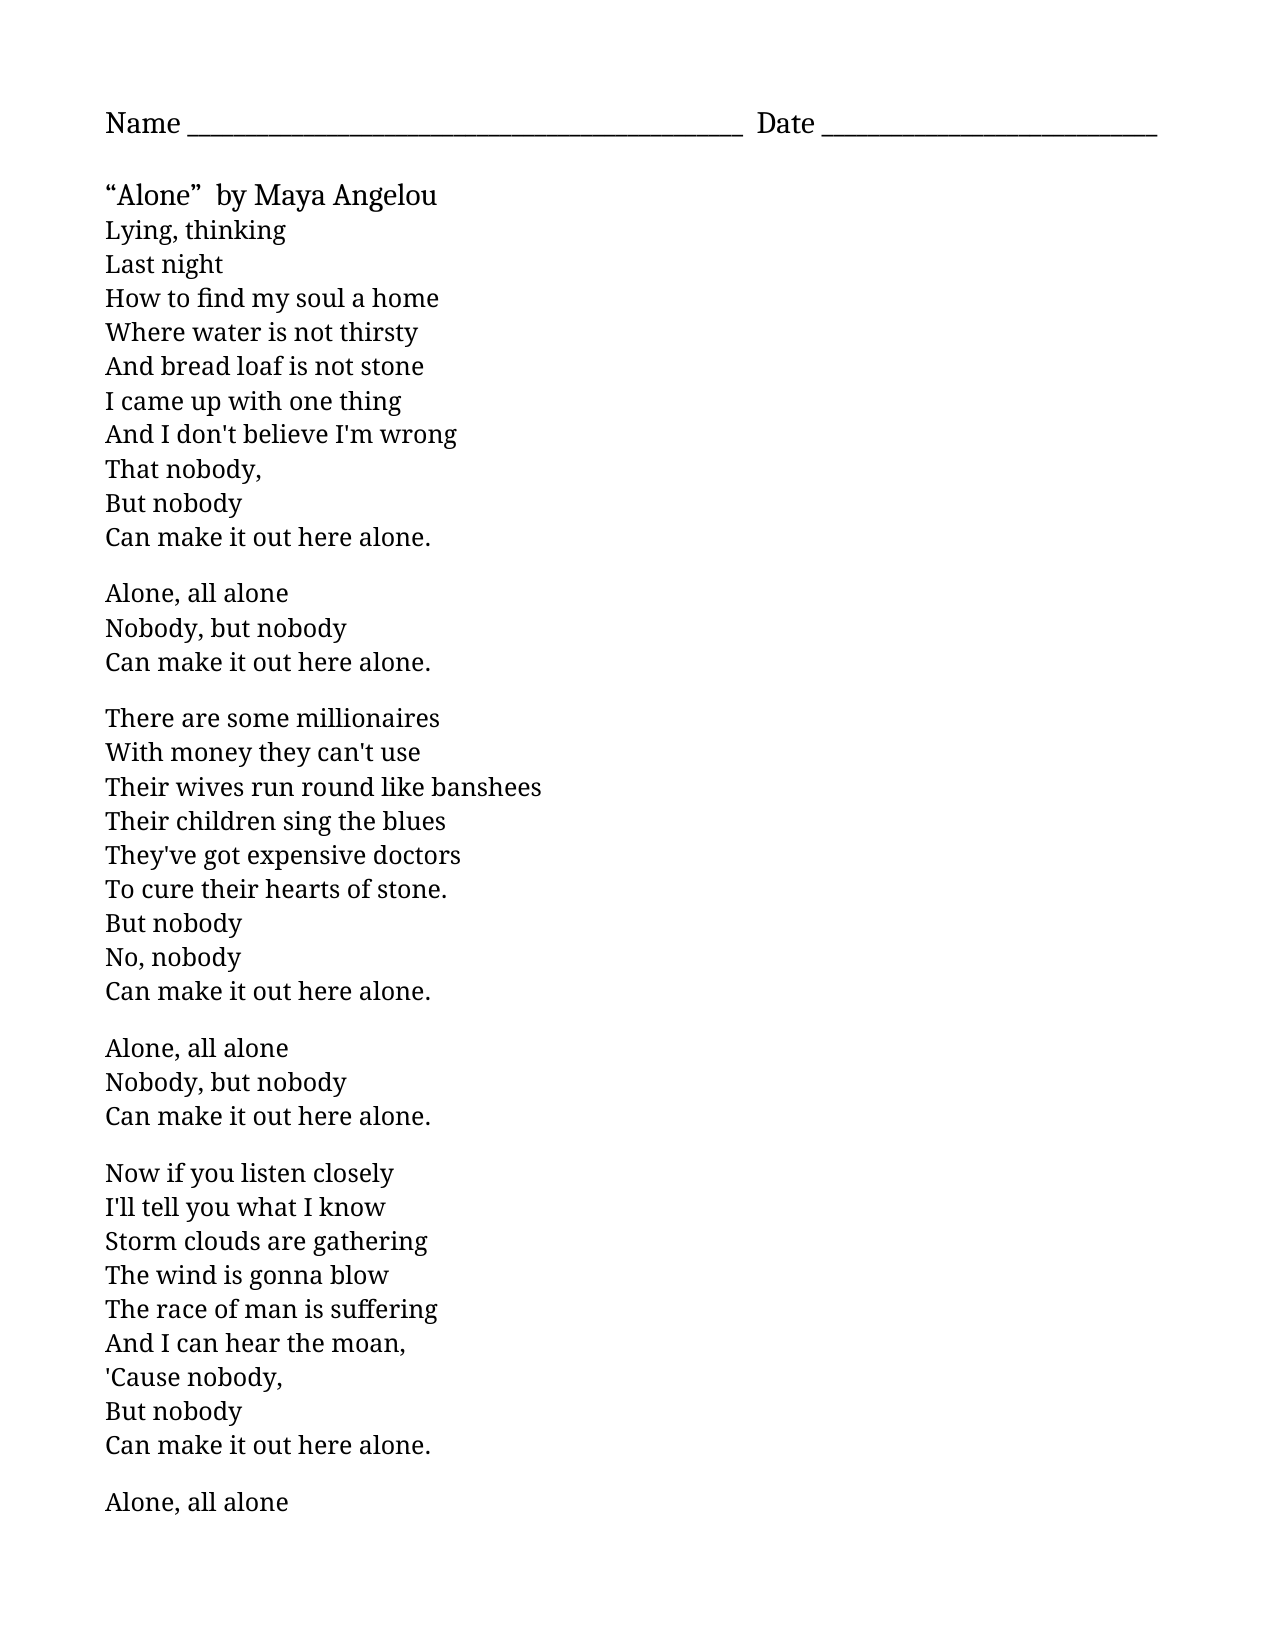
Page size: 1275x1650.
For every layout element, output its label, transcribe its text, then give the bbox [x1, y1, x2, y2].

text Can make it out here alone. [105, 973, 1170, 1008]
text Alone, all alone [105, 1484, 1170, 1518]
text Storm clouds are gathering [105, 1223, 1170, 1257]
text Nobody, but nobody [105, 610, 1170, 644]
text Name ________________________________________________ Date _____________________________ [105, 105, 1170, 141]
text Alone, all alone [105, 1030, 1170, 1064]
text They've got expensive doctors [105, 837, 1170, 871]
text Alone, all alone [105, 576, 1170, 610]
text There are some millionaires [105, 701, 1170, 735]
text With money they can't use [105, 735, 1170, 769]
text Can make it out here alone. [105, 644, 1170, 678]
text Can make it out here alone. [105, 519, 1170, 553]
text But nobody [105, 1394, 1170, 1428]
text Where water is not thirsty [105, 315, 1170, 349]
text And I can hear the moan, [105, 1326, 1170, 1359]
text Their children sing the blues [105, 803, 1170, 837]
text I came up with one thing [105, 383, 1170, 417]
text Lying, thinking [105, 213, 1170, 247]
text 'Cause nobody, [105, 1359, 1170, 1394]
text But nobody [105, 905, 1170, 939]
text I'll tell you what I know [105, 1189, 1170, 1223]
text Can make it out here alone. [105, 1428, 1170, 1462]
text Now if you listen closely [105, 1155, 1170, 1189]
text Can make it out here alone. [105, 1098, 1170, 1132]
text To cure their hearts of stone. [105, 871, 1170, 905]
text No, nobody [105, 939, 1170, 973]
text And bread loaf is not stone [105, 349, 1170, 383]
text And I don't believe I'm wrong [105, 417, 1170, 451]
text Their wives run round like banshees [105, 769, 1170, 803]
text Nobody, but nobody [105, 1064, 1170, 1098]
text “Alone” by Maya Angelou [105, 177, 1170, 213]
text The race of man is suffering [105, 1291, 1170, 1326]
text Last night [105, 247, 1170, 281]
text The wind is gonna blow [105, 1257, 1170, 1291]
text But nobody [105, 485, 1170, 519]
text That nobody, [105, 451, 1170, 485]
text How to find my soul a home [105, 281, 1170, 315]
